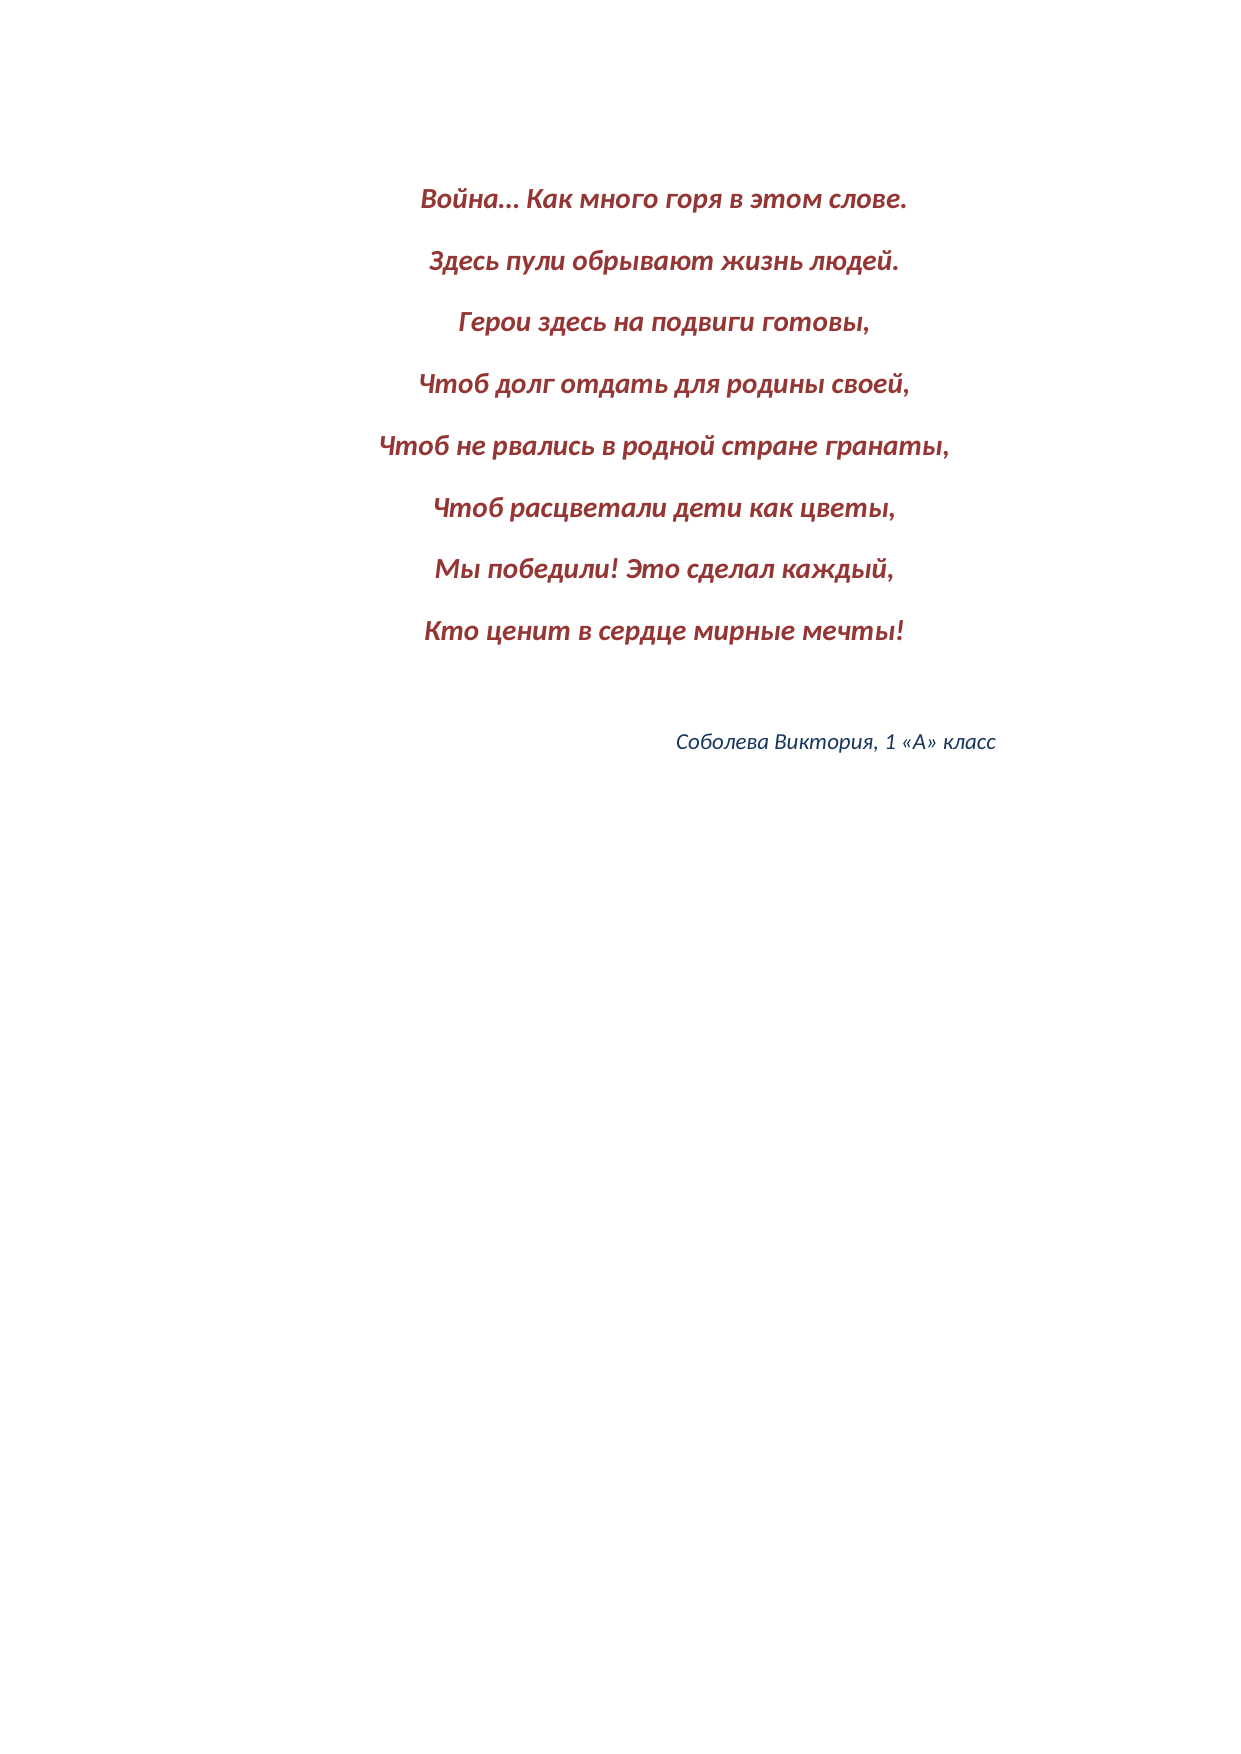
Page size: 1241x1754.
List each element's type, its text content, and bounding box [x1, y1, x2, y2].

text Мы победили! Это сделал каждый, [177, 551, 1152, 586]
text Герои здесь на подвиги готовы, [177, 303, 1152, 339]
text Здесь пули обрывают жизнь людей. [177, 242, 1152, 277]
text Соболева Виктория, 1 «А» класс [177, 727, 1152, 755]
text Чтоб долг отдать для родины своей, [177, 365, 1152, 401]
text Война… Как много горя в этом слове. [177, 180, 1152, 216]
text Чтоб не рвались в родной стране гранаты, [177, 427, 1152, 463]
text Чтоб расцветали дети как цветы, [177, 489, 1152, 524]
text Кто ценит в сердце мирные мечты! [177, 612, 1152, 648]
